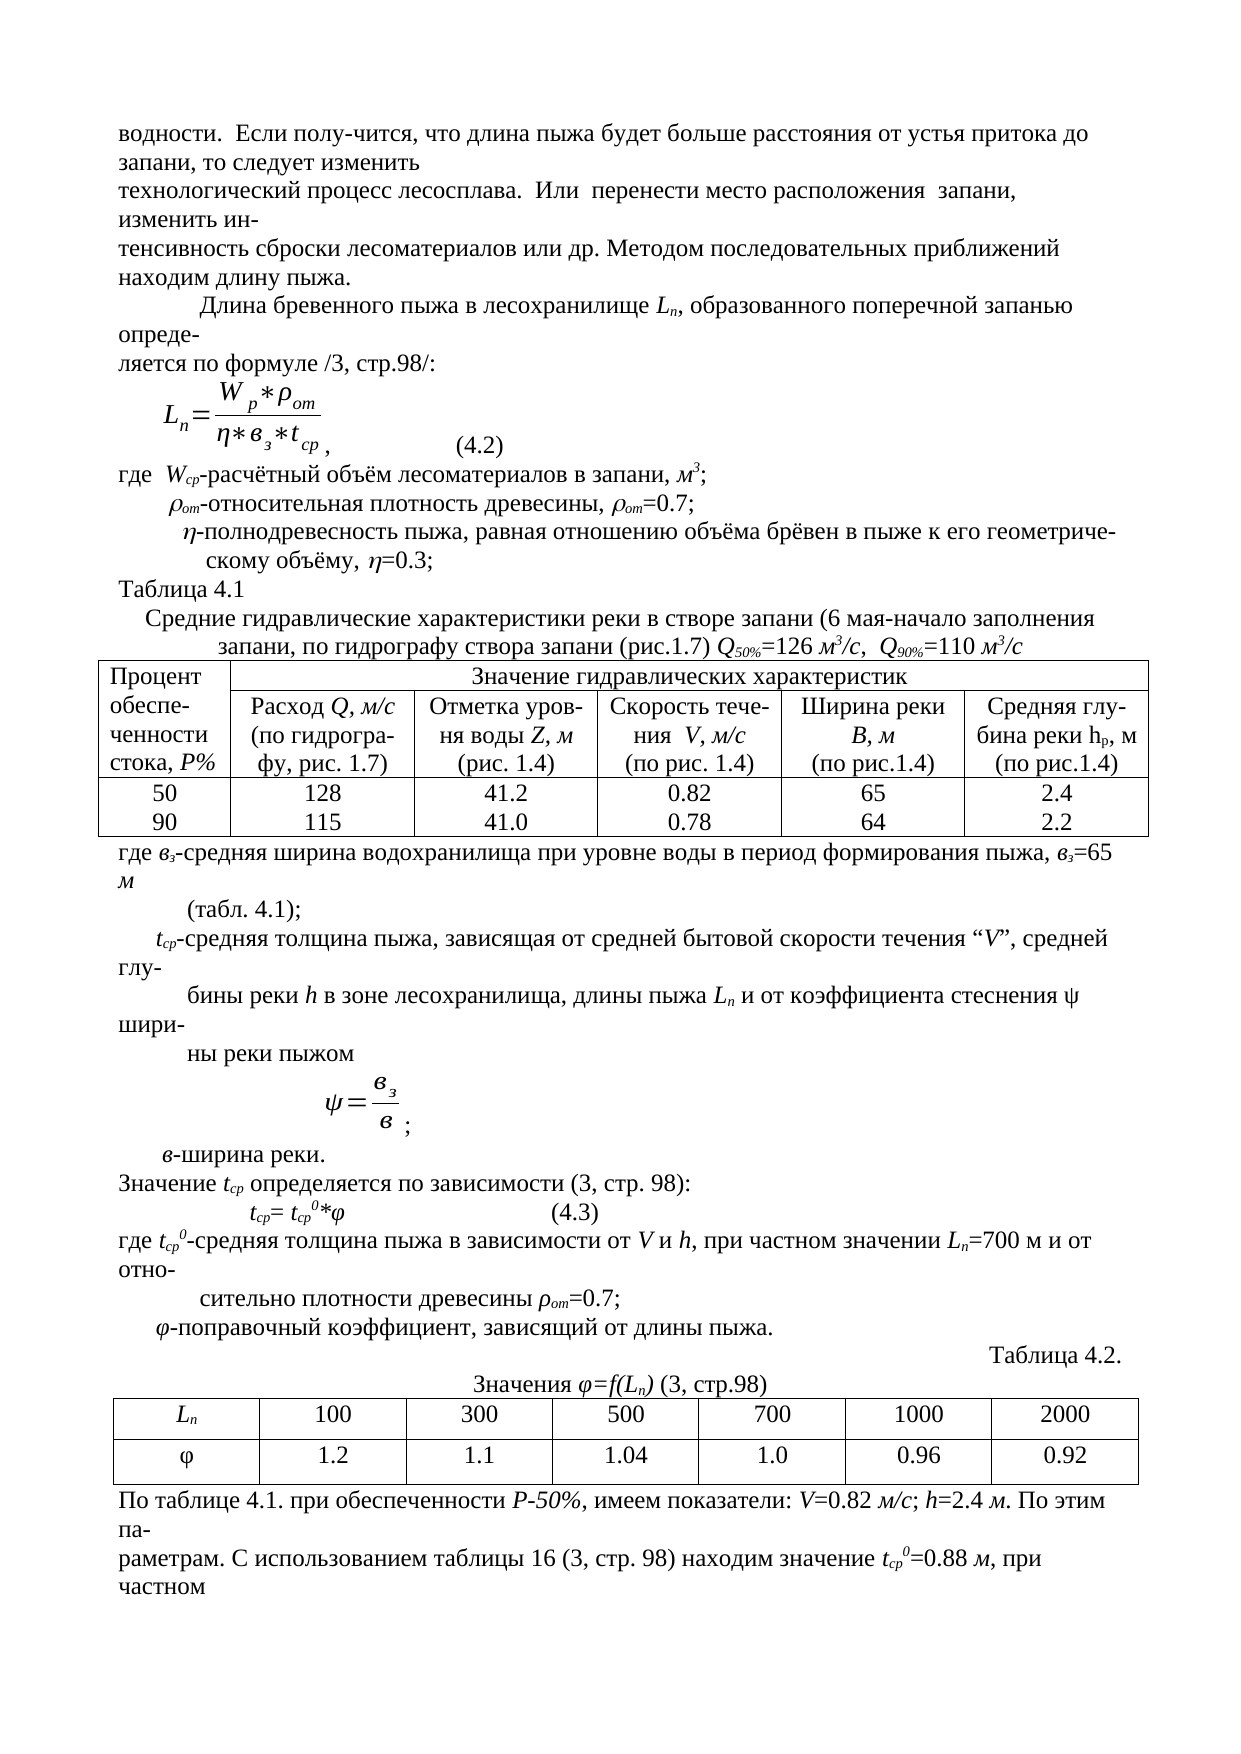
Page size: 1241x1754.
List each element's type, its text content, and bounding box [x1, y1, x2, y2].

text Таблица 4.1 [118, 574, 1122, 603]
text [118, 118, 1122, 176]
table_cell 2.4 2.2 [965, 778, 1148, 836]
table_cell 41.2 41.0 [415, 778, 597, 836]
text в-ширина реки. [118, 1139, 1122, 1168]
text tср-средняя толщина пыжа, зависящая от средней бытовой скорости течения “V”, средней глу- [118, 923, 1122, 981]
text сительно плотности древесины ρот=0.7; [118, 1283, 1122, 1312]
text ляется по формуле /3, стр.98/: [118, 348, 1122, 377]
text Длина бревенного пыжа в лесохранилище Lп, образованного поперечной запанью опреде- [118, 291, 1122, 348]
table_cell Скорость тече-ния V, м/с (по рис. 1.4) [598, 691, 781, 777]
table_cell 0.82 0.78 [598, 778, 781, 836]
text где вз-средняя ширина водохранилища при уровне воды в период формирования пыжа, вз=65 м [118, 837, 1122, 894]
table_cell 1.04 [553, 1440, 698, 1484]
table_header 100 [260, 1399, 406, 1439]
text ; [118, 1067, 1122, 1139]
text скому объёму, =0.3; [118, 545, 1122, 574]
table_header 1000 [846, 1399, 991, 1439]
text от-относительная плотность древесины, от=0.7; [118, 488, 1122, 516]
text раметрам. С использованием таблицы 16 (3, стр. 98) находим значение tср0=0.88 м, при частном [118, 1543, 1122, 1600]
text тенсивность сброски лесоматериалов или др. Методом последовательных приближений находим длину пыжа. [118, 233, 1122, 291]
table_cell Средняя глу-бина реки hр, м (по рис.1.4) [965, 691, 1148, 777]
text (табл. 4.1); [118, 894, 1122, 923]
text Таблица 4.2. [118, 1341, 1122, 1369]
table_header Процент обеспе- ченности стока, Р% [99, 661, 230, 777]
table_cell 1.1 [407, 1440, 552, 1484]
text Значения φ=f(Lп) (3, стр.98) [118, 1369, 1122, 1398]
table_cell 0.92 [992, 1440, 1138, 1484]
table_cell φ [114, 1440, 259, 1484]
text -полнодревесность пыжа, равная отношению объёма брёвен в пыже к его геометриче- [118, 516, 1122, 545]
text где Wср-расчётный объём лесоматериалов в запани, м3; [118, 459, 1122, 488]
table_cell 50 90 [99, 778, 230, 836]
text Значение tср определяется по зависимости (3, стр. 98): [118, 1168, 1122, 1197]
table_header 500 [553, 1399, 698, 1439]
table_header Lп [114, 1399, 259, 1439]
text tср= tср0*φ (4.3) [118, 1197, 1122, 1226]
table_cell Отметка уров-ня воды Z, м (рис. 1.4) [415, 691, 597, 777]
table_cell 65 64 [782, 778, 964, 836]
table_header 300 [407, 1399, 552, 1439]
text Средние гидравлические характеристики реки в створе запани (6 мая-начало заполнения запани, по гидрографу створа запани (рис.1.7) Q50%=126 м3/с, Q90%=110 м3/с [118, 603, 1122, 660]
text По таблице 4.1. при обеспеченности Р-50%, имеем показатели: V=0.82 м/с; h=2.4 м. По этим па- [118, 1485, 1122, 1543]
table_cell 1.0 [699, 1440, 845, 1484]
table_header 2000 [992, 1399, 1138, 1439]
text φ-поправочный коэффициент, зависящий от длины пыжа. [118, 1312, 1122, 1341]
table_cell 128 115 [231, 778, 414, 836]
text бины реки h в зоне лесохранилища, длины пыжа Lп и от коэффициента стеснения ψ шири- [118, 981, 1122, 1038]
table_cell Расход Q, м/с (по гидрогра-фу, рис. 1.7) [231, 691, 414, 777]
text , (4.2) [118, 377, 1122, 459]
table_cell Ширина реки В, м (по рис.1.4) [782, 691, 964, 777]
text где tср0-средняя толщина пыжа в зависимости от V и h, при частном значении Lп=700 м и от отно- [118, 1226, 1122, 1283]
table_cell 0.96 [846, 1440, 991, 1484]
text технологический процесс лесосплава. Или перенести место расположения запани, изменить ин- [118, 176, 1122, 233]
table_header Значение гидравлических характеристик [231, 661, 1148, 690]
table_cell 1.2 [260, 1440, 406, 1484]
text ны реки пыжом [118, 1038, 1122, 1067]
table_header 700 [699, 1399, 845, 1439]
